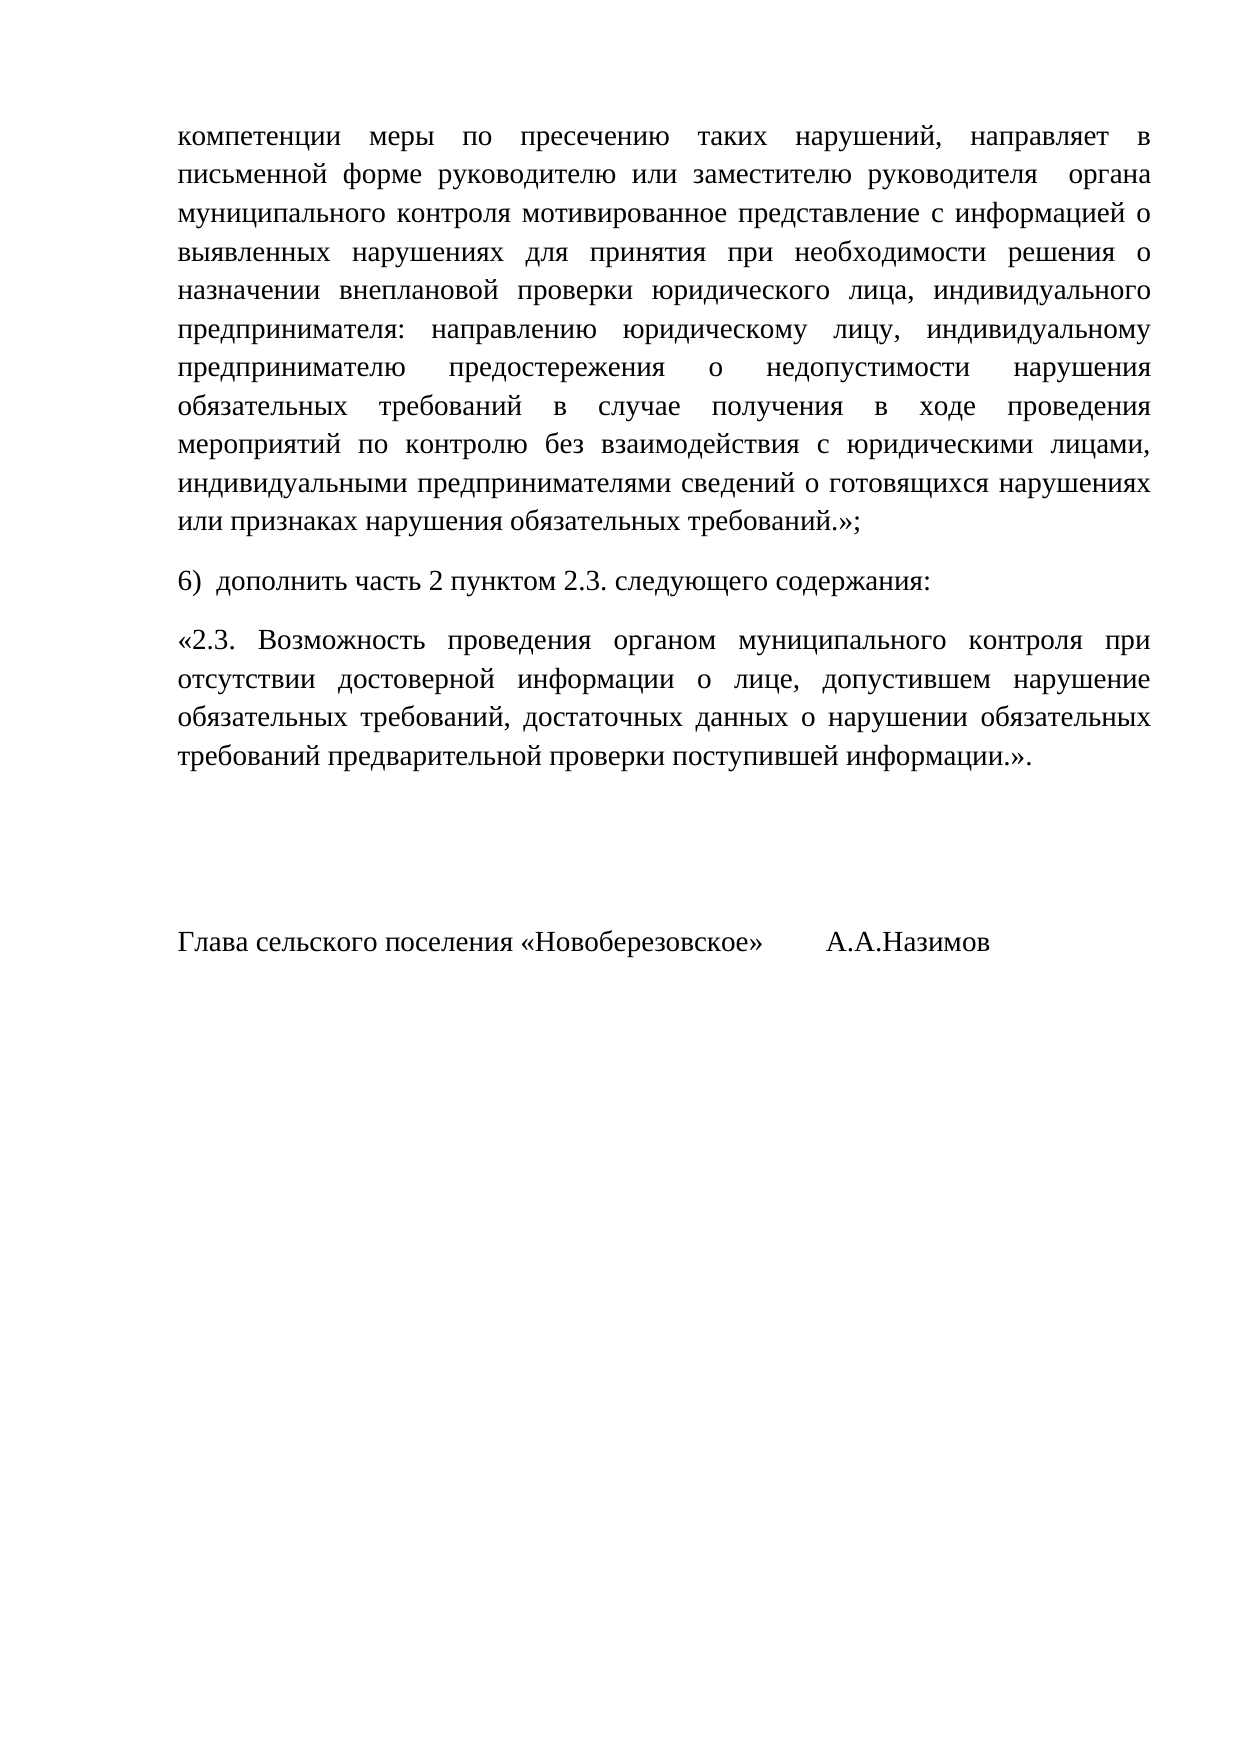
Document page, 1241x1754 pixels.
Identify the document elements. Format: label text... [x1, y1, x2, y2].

text «2.3. Возможность проведения органом муниципального контроля при отсутствии достоверной информации о лице, допустившем нарушение обязательных требований, достаточных данных о нарушении обязательных требований предварительной проверки поступившей информации.». [177, 622, 1152, 771]
text Глава сельского поселения «Новоберезовское» А.А.Назимов [177, 924, 1152, 957]
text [177, 118, 1152, 537]
text 6) дополнить часть 2 пунктом 2.3. следующего содержания: [177, 563, 1152, 596]
